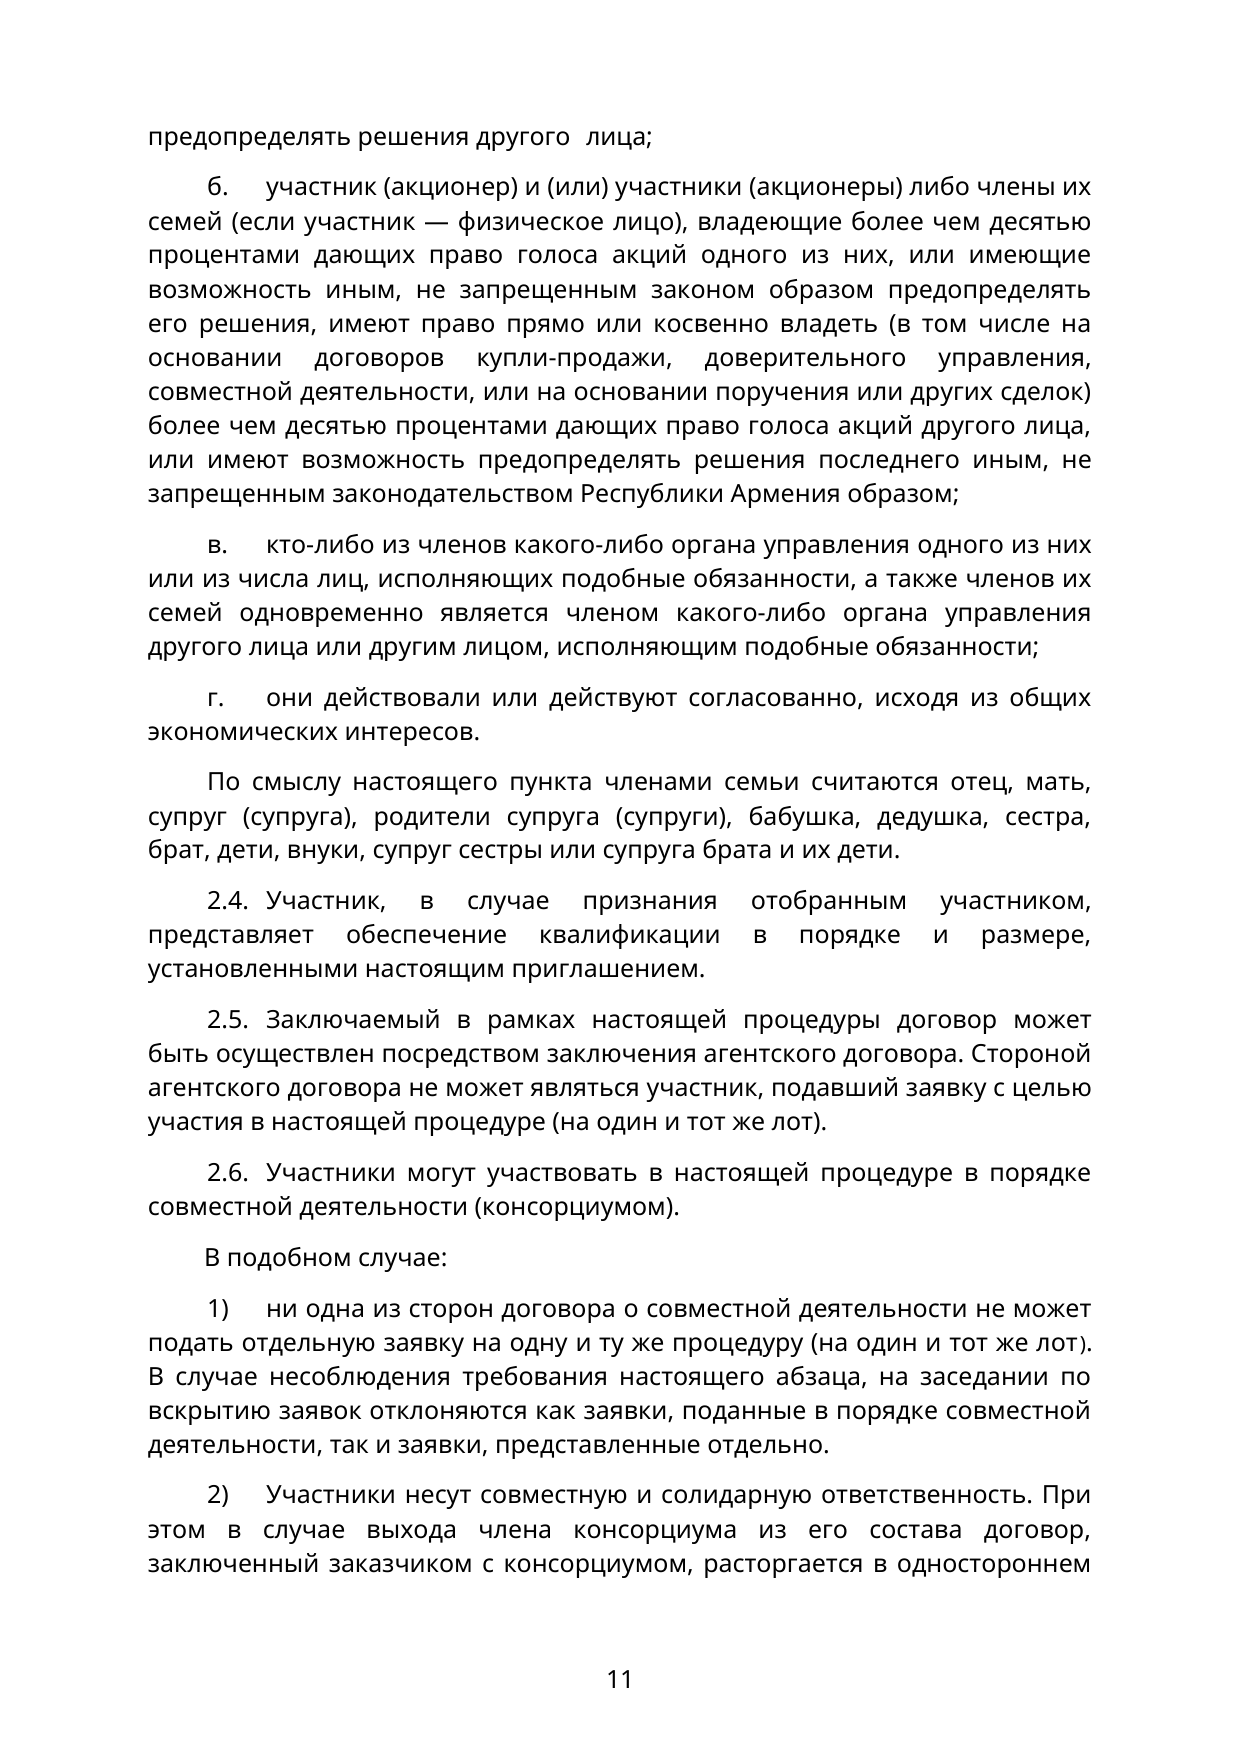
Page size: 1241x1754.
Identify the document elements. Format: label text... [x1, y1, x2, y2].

text 1) ни одна из сторон договора о совместной деятельности не может подать отдельную заявку на одну и ту же процедуру (на один и тот же лот). В случае несоблюдения требования настоящего абзаца, на заседании по вскрытию заявок отклоняются как заявки, поданные в порядке совместной деятельности, так и заявки, представленные отдельно. [148, 1290, 1092, 1461]
text 2.6. Участники могут участвовать в настоящей процедуре в порядке совместной деятельности (консорциумом). [148, 1155, 1092, 1223]
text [148, 1477, 1092, 1579]
text б. участник (акционер) и (или) участники (акционеры) либо члены их семей (если участник — физическое лицо), владеющие более чем десятью процентами дающих право голоса акций одного из них, или имеющие возможность иным, не запрещенным законом образом предопределять его решения, имеют право прямо или косвенно владеть (в том числе на основании договоров купли-продажи, доверительного управления, совместной деятельности, или на основании поручения или других сделок) более чем десятью процентами дающих право голоса акций другого лица, или имеют возможность предопределять решения последнего иным, не запрещенным законодательством Республики Армения образом; [148, 169, 1092, 510]
text в. кто-либо из членов какого-либо органа управления одного из них или из числа лиц, исполняющих подобные обязанности, а также членов их семей одновременно является членом какого-либо органа управления другого лица или другим лицом, исполняющим подобные обязанности; [148, 526, 1092, 663]
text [148, 118, 1092, 152]
text 2.5. Заключаемый в рамках настоящей процедуры договор может быть осуществлен посредством заключения агентского договора. Стороной агентского договора не может являться участник, подавший заявку с целью участия в настоящей процедуре (на один и тот же лот). [148, 1002, 1092, 1138]
text По смыслу настоящего пункта членами семьи считаются отец, мать, супруг (супруга), родители супруга (супруги), бабушка, дедушка, сестра, брат, дети, внуки, супруг сестры или супруга брата и их дети. [148, 764, 1092, 866]
text В подобном случае: [148, 1239, 1092, 1273]
text г. они действовали или действуют согласованно, исходя из общих экономических интересов. [148, 679, 1092, 747]
text 2.4. Участник, в случае признания отобранным участником, представляет обеспечение квалификации в порядке и размере, установленными настоящим приглашением. [148, 883, 1092, 985]
